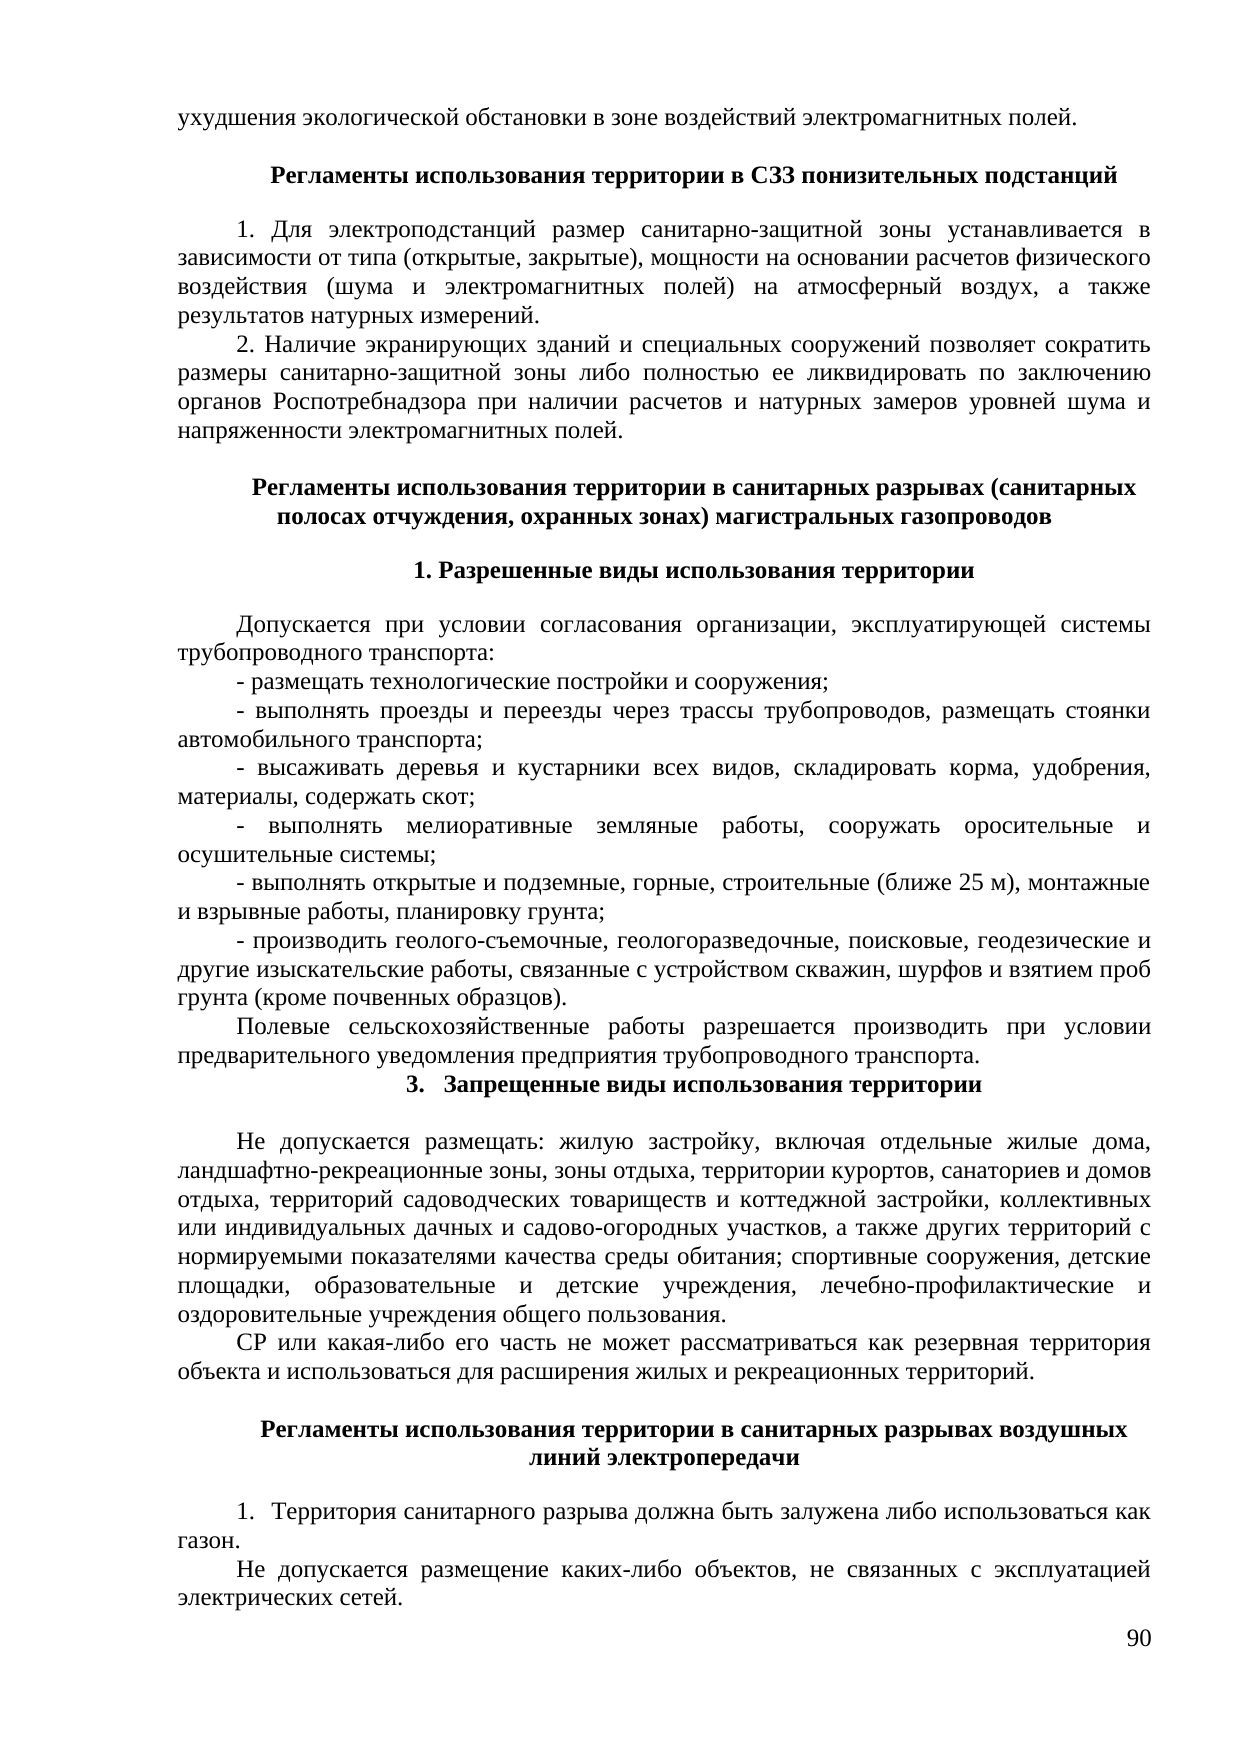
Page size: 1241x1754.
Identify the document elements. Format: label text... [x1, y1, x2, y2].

text - выполнять проезды и переезды через трассы трубопроводов, размещать стоянки автомобильного транспорта; [177, 695, 1152, 752]
text 2. Наличие экранирующих зданий и специальных сооружений позволяет сократить размеры санитарно-защитной зоны либо полностью ее ликвидировать по заключению органов Роспотребнадзора при наличии расчетов и натурных замеров уровней шума и напряженности электромагнитных полей. [177, 329, 1152, 444]
text СР или какая-либо его часть не может рассматриваться как резервная территория объекта и использоваться для расширения жилых и рекреационных территорий. [177, 1327, 1152, 1385]
text Регламенты использования территории в санитарных разрывах воздушных линий электропередачи [177, 1414, 1152, 1471]
text Не допускается размещение каких-либо объектов, не связанных с эксплуатацией электрических сетей. [177, 1554, 1152, 1611]
text - выполнять открытые и подземные, горные, строительные (ближе ), монтажные и взрывные работы, планировку грунта; [177, 867, 1152, 925]
text - производить геолого-съемочные, геологоразведочные, поисковые, геодезические и другие изыскательские работы, связанные с устройством скважин, шурфов и взятием проб грунта (кроме почвенных образцов). [177, 925, 1152, 1011]
text 1. Разрешенные виды использования территории [177, 555, 1152, 584]
text - высаживать деревья и кустарники всех видов, складировать корма, удобрения, материалы, содержать скот; [177, 752, 1152, 810]
text - размещать технологические постройки и сооружения; [177, 666, 1152, 695]
list Запрещенные виды использования территории [236, 1069, 1152, 1097]
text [177, 102, 1152, 131]
text - выполнять мелиоративные земляные работы, сооружать оросительные и осушительные системы; [177, 810, 1152, 867]
text Регламенты использования территории в СЗЗ понизительных подстанций [177, 160, 1152, 189]
text 1. Для электроподстанций размер санитарно-защитной зоны устанавливается в зависимости от типа (открытые, закрытые), мощности на основании расчетов физического воздействия (шума и электромагнитных полей) на атмосферный воздух, а также результатов натурных измерений. [177, 214, 1152, 329]
text Регламенты использования территории в санитарных разрывах (санитарных полосах отчуждения, охранных зонах) магистральных газопроводов [177, 472, 1152, 530]
text Не допускается размещать: жилую застройку, включая отдельные жилые дома, ландшафтно-рекреационные зоны, зоны отдыха, территории курортов, санаториев и домов отдыха, территорий садоводческих товариществ и коттеджной застройки, коллективных или индивидуальных дачных и садово-огородных участков, а также других территорий с нормируемыми показателями качества среды обитания; спортивные сооружения, детские площадки, образовательные и детские учреждения, лечебно-профилактические и оздоровительные учреждения общего пользования. [177, 1126, 1152, 1327]
text Полевые сельскохозяйственные работы разрешается производить при условии предварительного уведомления предприятия трубопроводного транспорта. [177, 1011, 1152, 1069]
list Территория санитарного разрыва должна быть залужена либо использоваться как газон. [177, 1496, 1152, 1554]
text Допускается при условии согласования организации, эксплуатирующей системы трубопроводного транспорта: [177, 609, 1152, 666]
